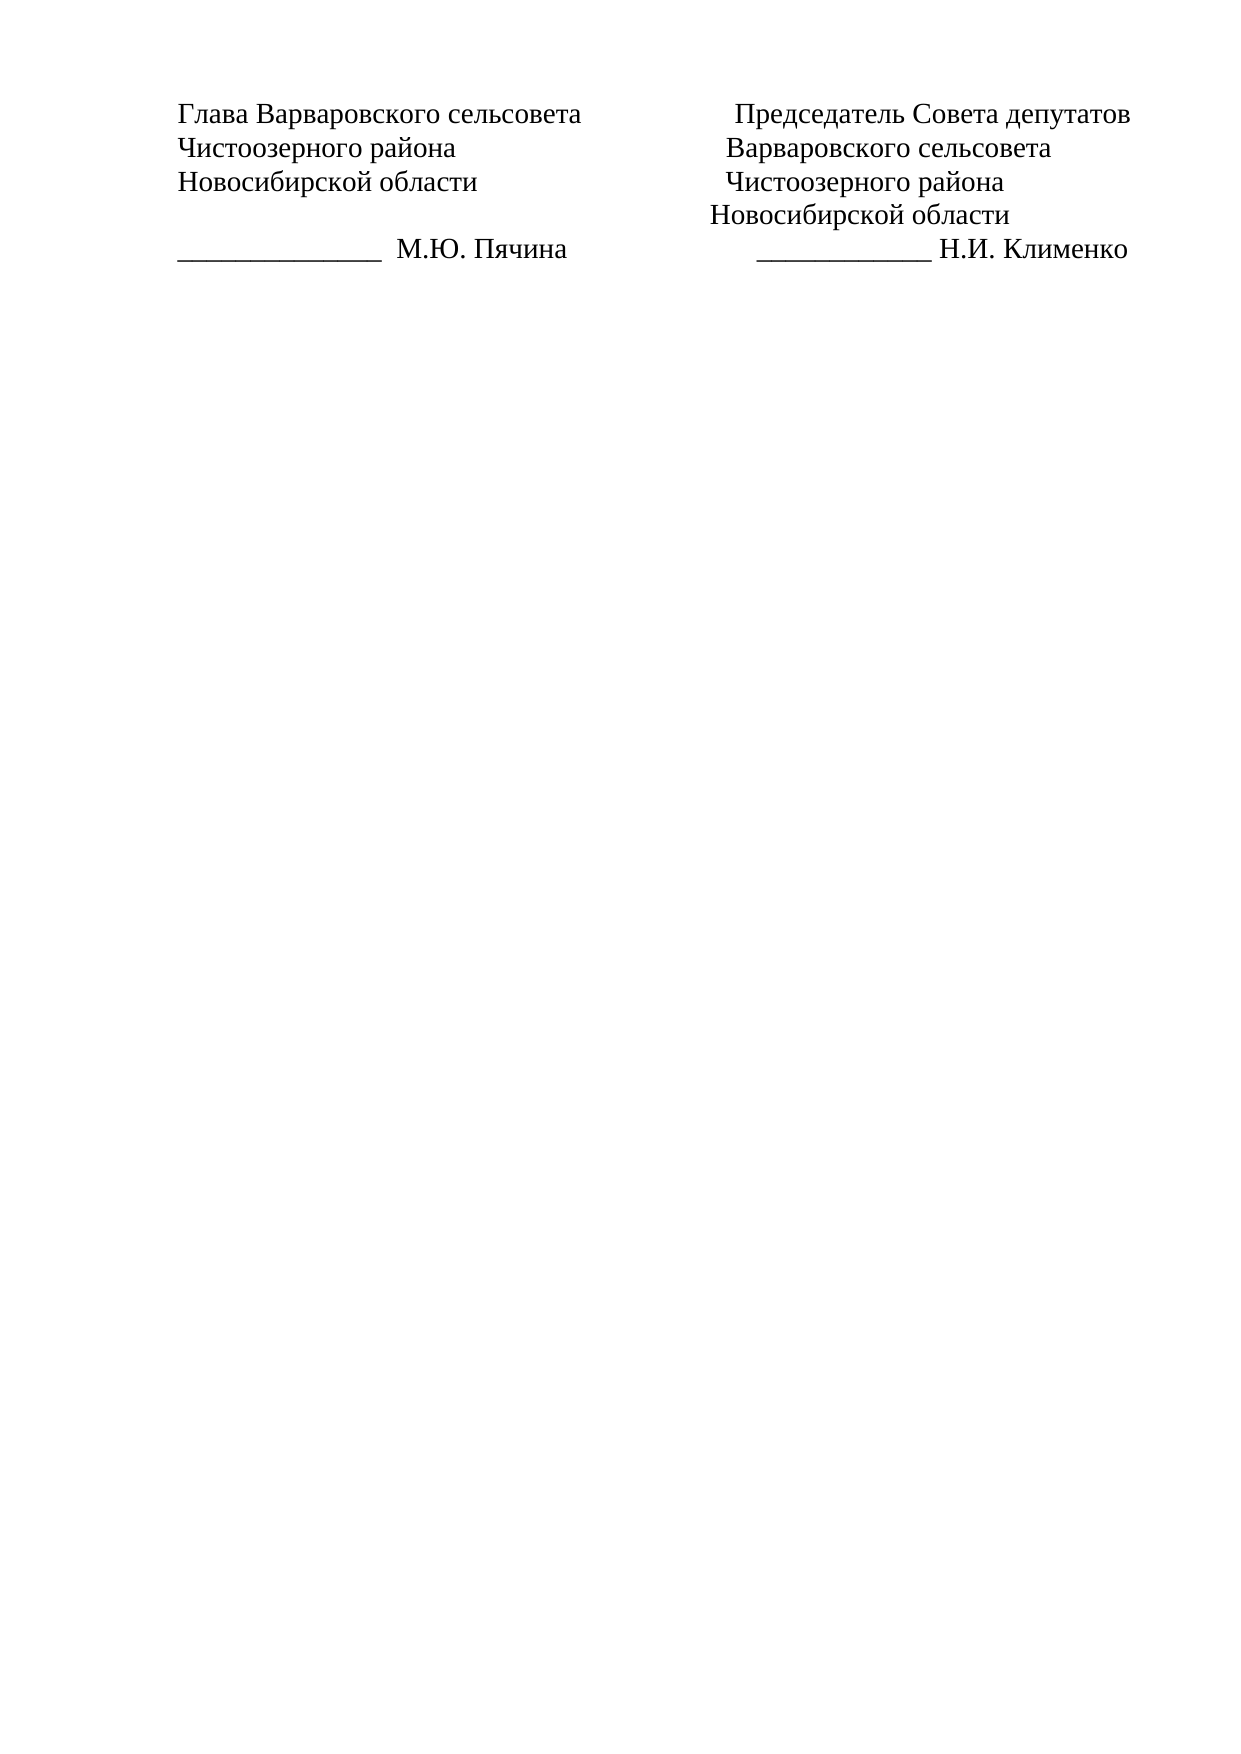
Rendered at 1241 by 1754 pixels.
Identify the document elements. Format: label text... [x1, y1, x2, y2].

text Новосибирской области Чистоозерного района [177, 164, 1196, 197]
text ______________ М.Ю. Пячина ____________ Н.И. Клименко [177, 231, 1196, 264]
text Глава Варваровского сельсовета Председатель Совета депутатов [177, 97, 1196, 130]
text Чистоозерного района Варваровского сельсовета [177, 130, 1196, 164]
text Новосибирской области [177, 197, 1196, 231]
